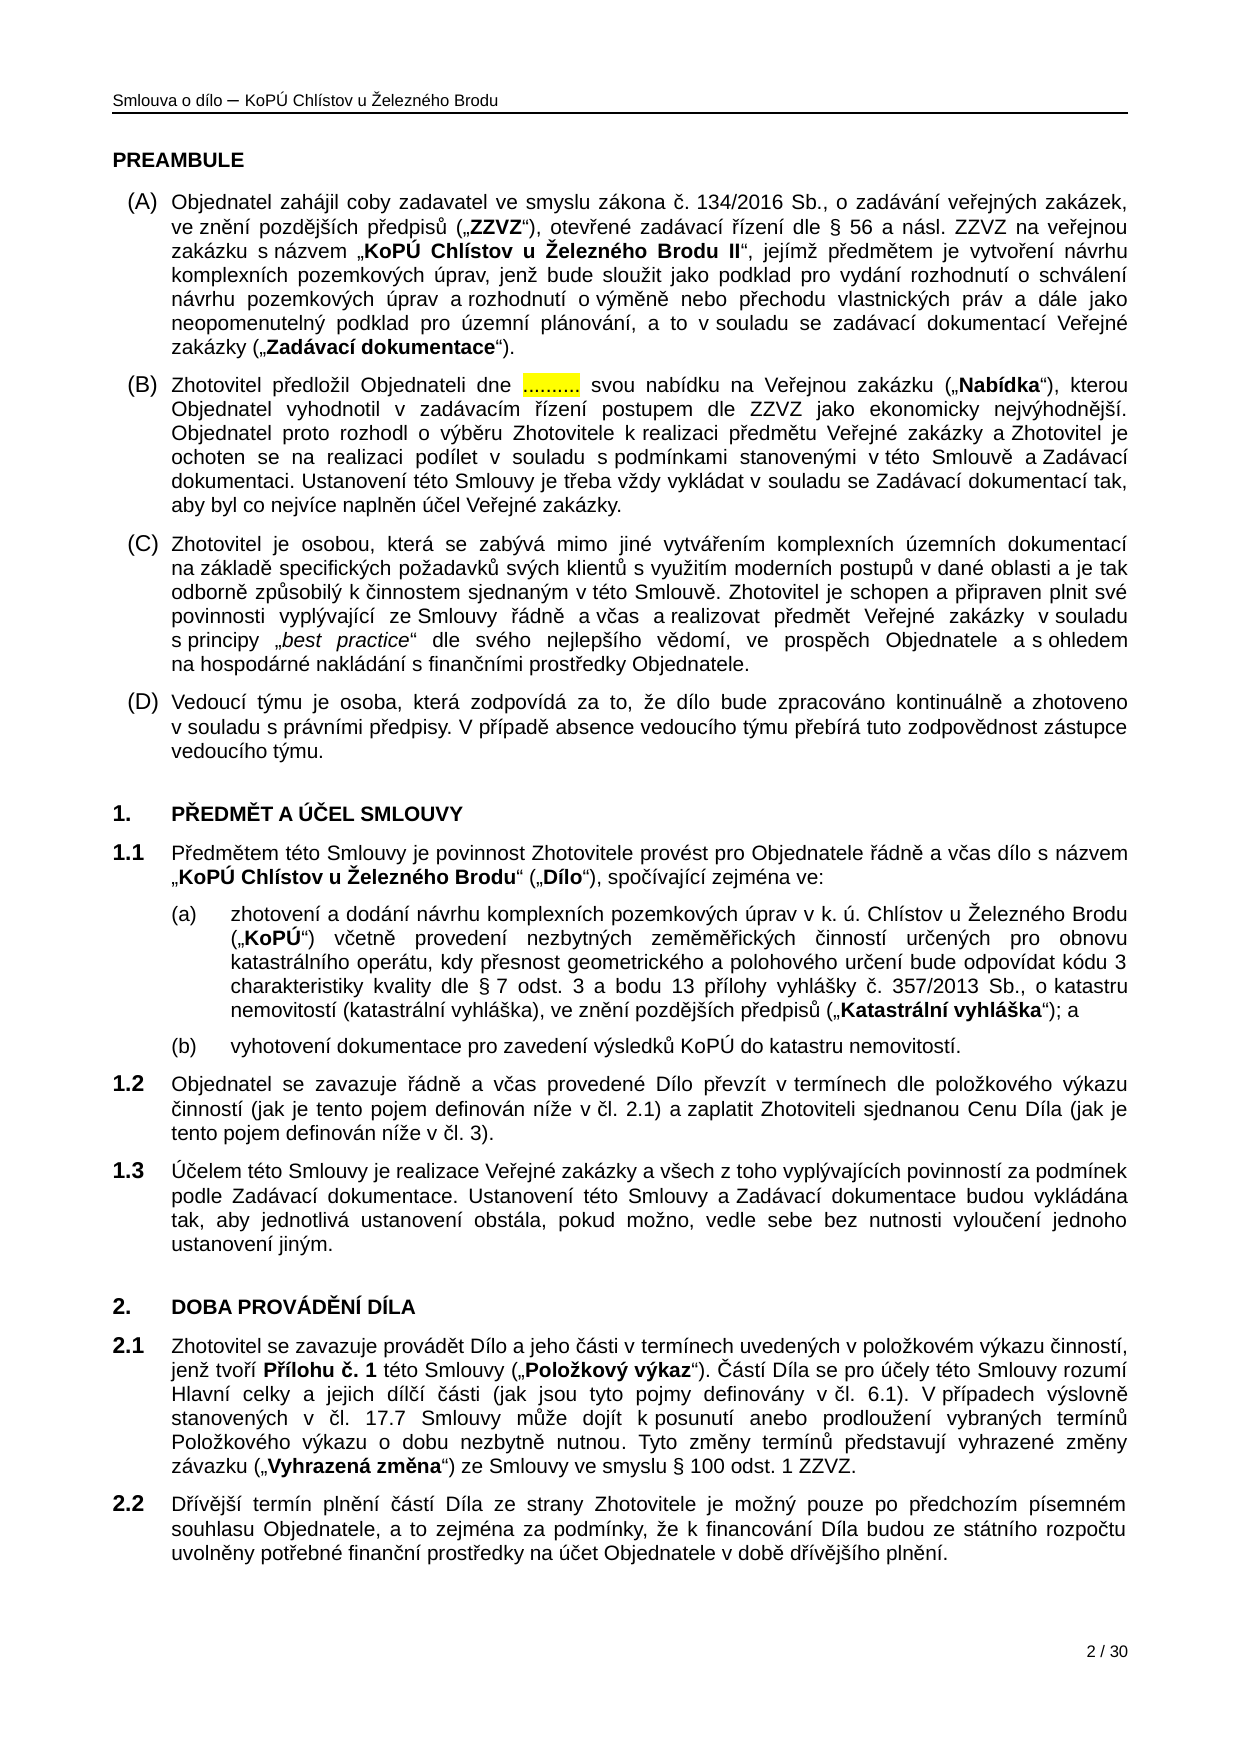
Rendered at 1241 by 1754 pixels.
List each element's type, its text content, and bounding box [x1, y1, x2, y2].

text Účelem této Smlouvy je realizace Veřejné zakázky a všech z toho vyplývajících povinností za podmínek podle Zadávací dokumentace. Ustanovení této Smlouvy a Zadávací dokumentace budou vykládána tak, aby jednotlivá ustanovení obstála, pokud možno, vedle sebe bez nutnosti vyloučení jednoho ustanovení jiným. [112, 1157, 1128, 1255]
text Zhotovitel je osobou, která se zabývá mimo jiné vytvářením komplexních územních dokumentací na základě specifických požadavků svých klientů s využitím moderních postupů v dané oblasti a je tak odborně způsobilý k činnostem sjednaným v této Smlouvě. Zhotovitel je schopen a připraven plnit své povinnosti vyplývající ze Smlouvy řádně a včas a realizovat předmět Veřejné zakázky v souladu s principy „best practice“ dle svého nejlepšího vědomí, ve prospěch Objednatele a s ohledem na hospodárné nakládání s finančními prostředky Objednatele. [127, 529, 1128, 676]
text Zhotovitel předložil Objednateli dne .......... svou nabídku na Veřejnou zakázku („Nabídka“), kterou Objednatel vyhodnotil v zadávacím řízení postupem dle ZZVZ jako ekonomicky nejvýhodnější. Objednatel proto rozhodl o výběru Zhotovitele k realizaci předmětu Veřejné zakázky a Zhotovitel je ochoten se na realizaci podílet v souladu s podmínkami stanovenými v této Smlouvě a Zadávací dokumentaci. Ustanovení této Smlouvy je třeba vždy vykládat v souladu se Zadávací dokumentací tak, aby byl co nejvíce naplněn účel Veřejné zakázky. [127, 371, 1128, 517]
text Předmětem této Smlouvy je povinnost Zhotovitele provést pro Objednatele řádně a včas dílo s názvem „KoPÚ Chlístov u Železného Brodu“ („Dílo“), spočívající zejména ve: [112, 839, 1128, 889]
text Vedoucí týmu je osoba, která zodpovídá za to, že dílo bude zpracováno kontinuálně a zhotoveno v souladu s právními předpisy. V případě absence vedoucího týmu přebírá tuto zodpovědnost zástupce vedoucího týmu. [127, 688, 1128, 762]
list vyhotovení dokumentace pro zavedení výsledků KoPÚ do katastru nemovitostí. [171, 1034, 1128, 1058]
text Doba PROVÁDĚNÍ díla [112, 1293, 1128, 1319]
text Předmět a účel smlouvy [112, 800, 1128, 826]
text Objednatel zahájil coby zadavatel ve smyslu zákona č. 134/2016 Sb., o zadávání veřejných zakázek, ve znění pozdějších předpisů („ZZVZ“), otevřené zadávací řízení dle § 56 a násl. ZZVZ na veřejnou zakázku s názvem „KoPÚ Chlístov u Železného Brodu II“, jejímž předmětem je vytvoření návrhu komplexních pozemkových úprav, jenž bude sloužit jako podklad pro vydání rozhodnutí o schválení návrhu pozemkových úprav a rozhodnutí o výměně nebo přechodu vlastnických práv a dále jako neopomenutelný podklad pro územní plánování, a to v souladu se zadávací dokumentací Veřejné zakázky („Zadávací dokumentace“). [127, 188, 1128, 358]
text Dřívější termín plnění částí Díla ze strany Zhotovitele je možný pouze po předchozím písemném souhlasu Objednatele, a to zejména za podmínky, že k financování Díla budou ze státního rozpočtu uvolněny potřebné finanční prostředky na účet Objednatele v době dřívějšího plnění. [112, 1490, 1128, 1565]
subtitle Preambule [112, 148, 1128, 172]
text Zhotovitel se zavazuje provádět Dílo a jeho části v termínech uvedených v položkovém výkazu činností, jenž tvoří Přílohu č. 1 této Smlouvy („Položkový výkaz“). Částí Díla se pro účely této Smlouvy rozumí Hlavní celky a jejich dílčí části (jak jsou tyto pojmy definovány v čl. 6.1). V případech výslovně stanovených v čl. 17.7 Smlouvy může dojít k posunutí anebo prodloužení vybraných termínů Položkového výkazu o dobu nezbytně nutnou. Tyto změny termínů představují vyhrazené změny závazku („Vyhrazená změna“) ze Smlouvy ve smyslu § 100 odst. 1 ZZVZ. [112, 1332, 1128, 1478]
list zhotovení a dodání návrhu komplexních pozemkových úprav v k. ú. Chlístov u Železného Brodu („KoPÚ“) včetně provedení nezbytných zeměměřických činností určených pro obnovu katastrálního operátu, kdy přesnost geometrického a polohového určení bude odpovídat kódu 3 charakteristiky kvality dle § 7 odst. 3 a bodu 13 přílohy vyhlášky č. 357/2013 Sb., o katastru nemovitostí (katastrální vyhláška), ve znění pozdějších předpisů („Katastrální vyhláška“); a [171, 902, 1128, 1021]
text Objednatel se zavazuje řádně a včas provedené Dílo převzít v termínech dle položkového výkazu činností (jak je tento pojem definován níže v čl. 2.1) a zaplatit Zhotoviteli sjednanou Cenu Díla (jak je tento pojem definován níže v čl. 3). [112, 1070, 1128, 1145]
